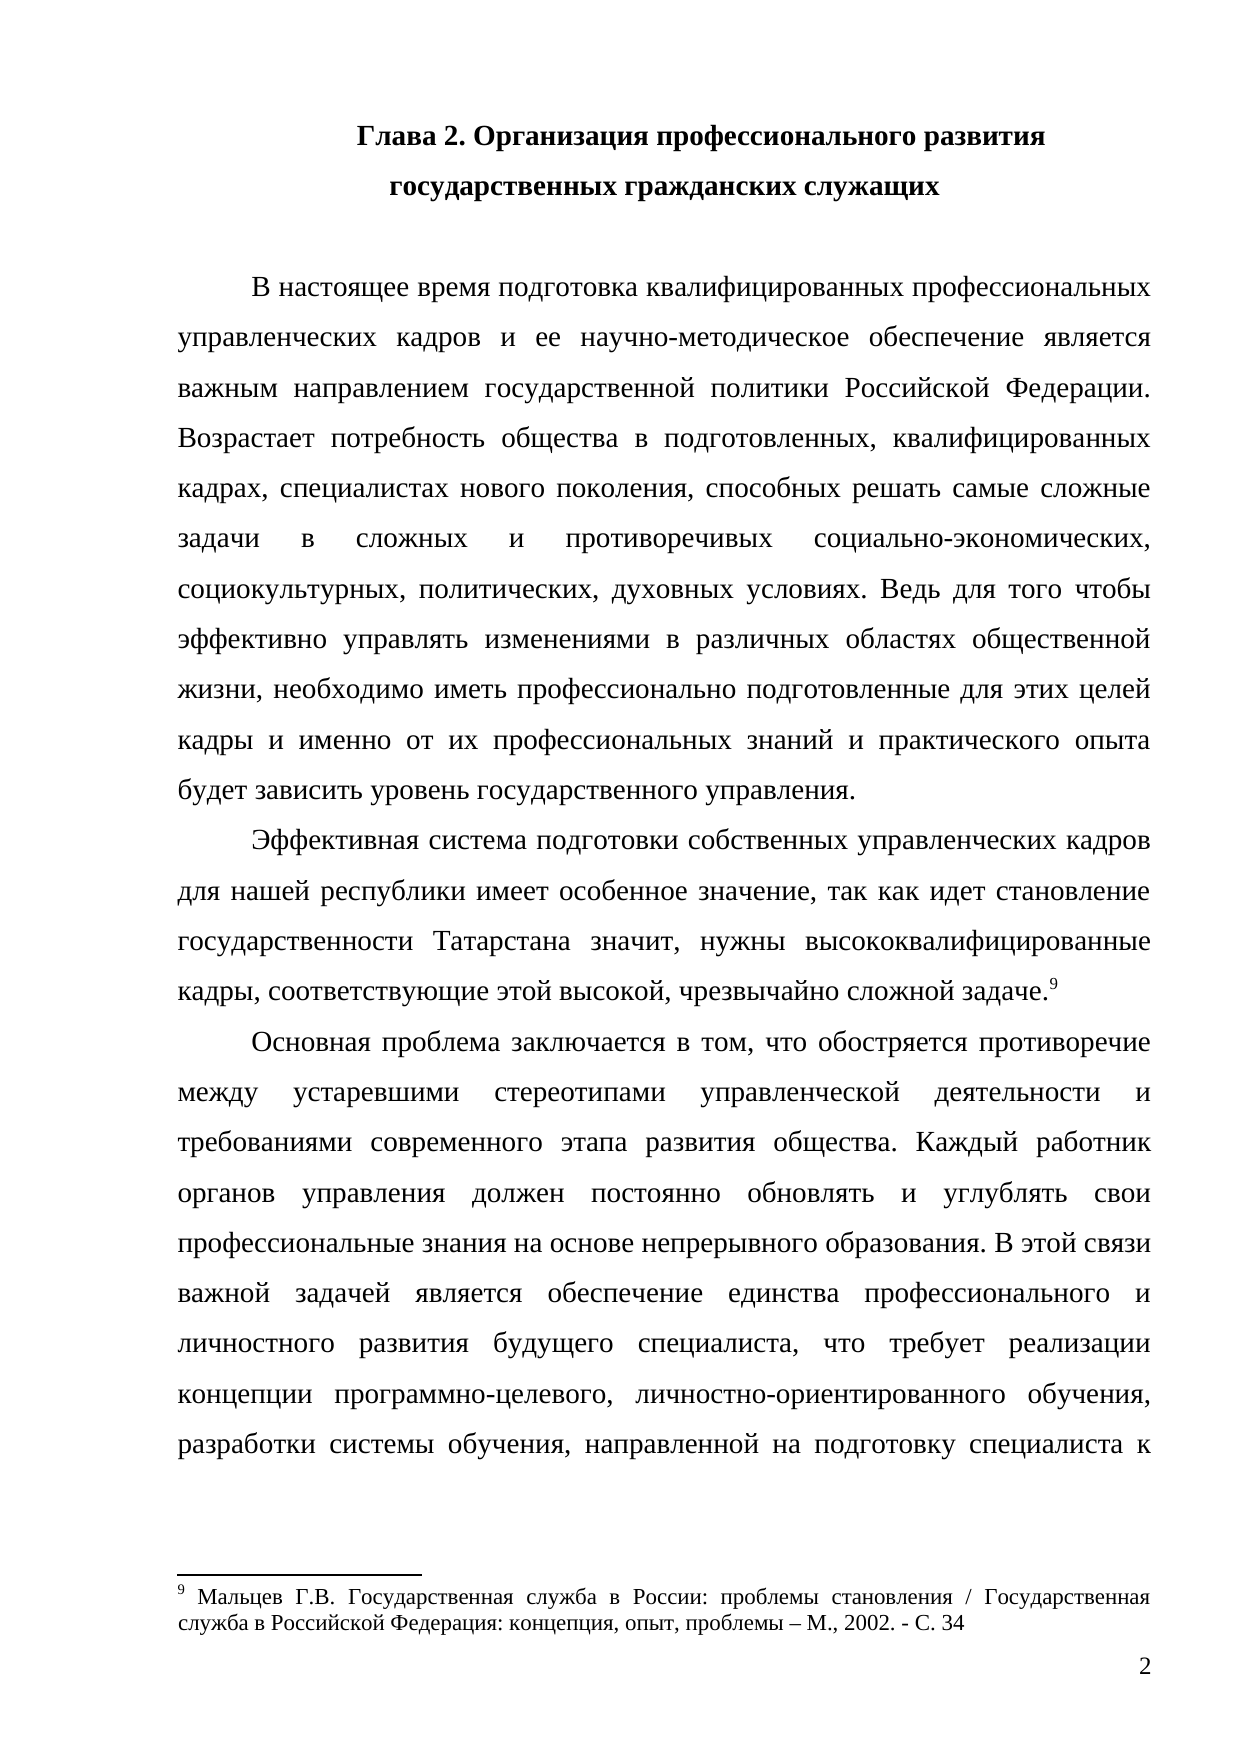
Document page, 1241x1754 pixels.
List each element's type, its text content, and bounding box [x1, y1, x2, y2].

text Глава 2. Организация профессионального развития государственных гражданских служащих [177, 118, 1152, 202]
text Эффективная система подготовки собственных управленческих кадров для нашей республики имеет особенное значение, так как идет становление государственности Татарстана значит, нужны высококвалифицированные кадры, соответствующие этой высокой, чрезвычайно сложной задаче. [177, 822, 1152, 1007]
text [177, 1024, 1152, 1460]
text В настоящее время подготовка квалифицированных профессиональных управленческих кадров и ее научно-методическое обеспечение является важным направлением государственной политики Российской Федерации. Возрастает потребность общества в подготовленных, квалифицированных кадрах, специалистах нового поколения, способных решать самые сложные задачи в сложных и противоречивых социально-экономических, социокультурных, политических, духовных условиях. Ведь для того чтобы эффективно управлять изменениями в различных областях общественной жизни, необходимо иметь профессионально подготовленные для этих целей кадры и именно от их профессиональных знаний и практического опыта будет зависить уровень государственного управления. [177, 269, 1152, 806]
